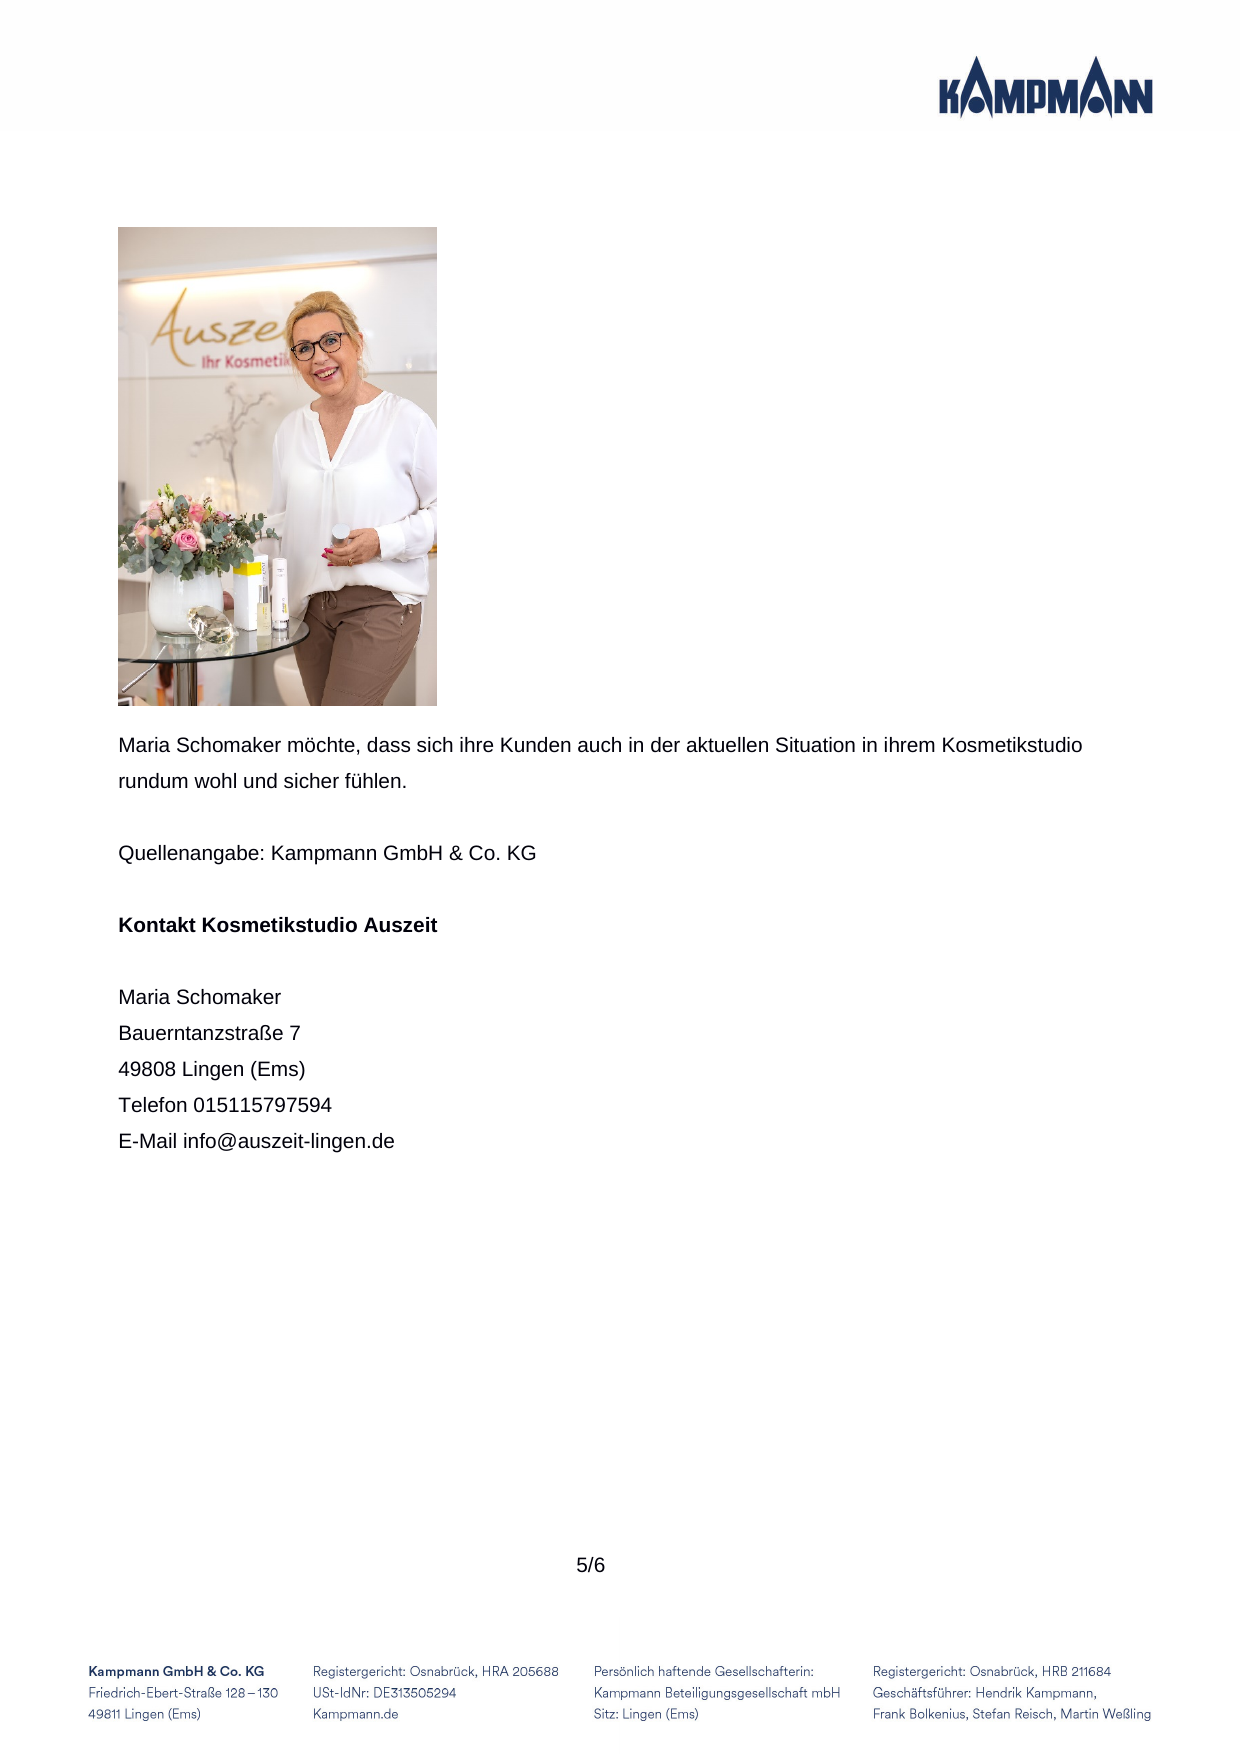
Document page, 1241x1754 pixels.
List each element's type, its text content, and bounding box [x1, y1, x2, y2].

picture [118, 227, 437, 706]
picture [0, 0, 1241, 131]
text Telefon 015115797594 [118, 1093, 1122, 1117]
text 49808 Lingen (Ems) [118, 1057, 1122, 1081]
text Maria Schomaker möchte, dass sich ihre Kunden auch in der aktuellen Situation in ihrem Kosmetikstudio rundum wohl und sicher fühlen. [118, 733, 1122, 793]
text E-Mail info@auszeit-lingen.de [118, 1129, 1122, 1153]
text Kontakt Kosmetikstudio Auszeit [118, 913, 1122, 937]
text Maria Schomaker [118, 985, 1122, 1009]
text Bauerntanzstraße 7 [118, 1021, 1122, 1045]
text Quellenangabe: Kampmann GmbH & Co. KG [118, 841, 1122, 865]
picture [0, 1617, 1239, 1754]
